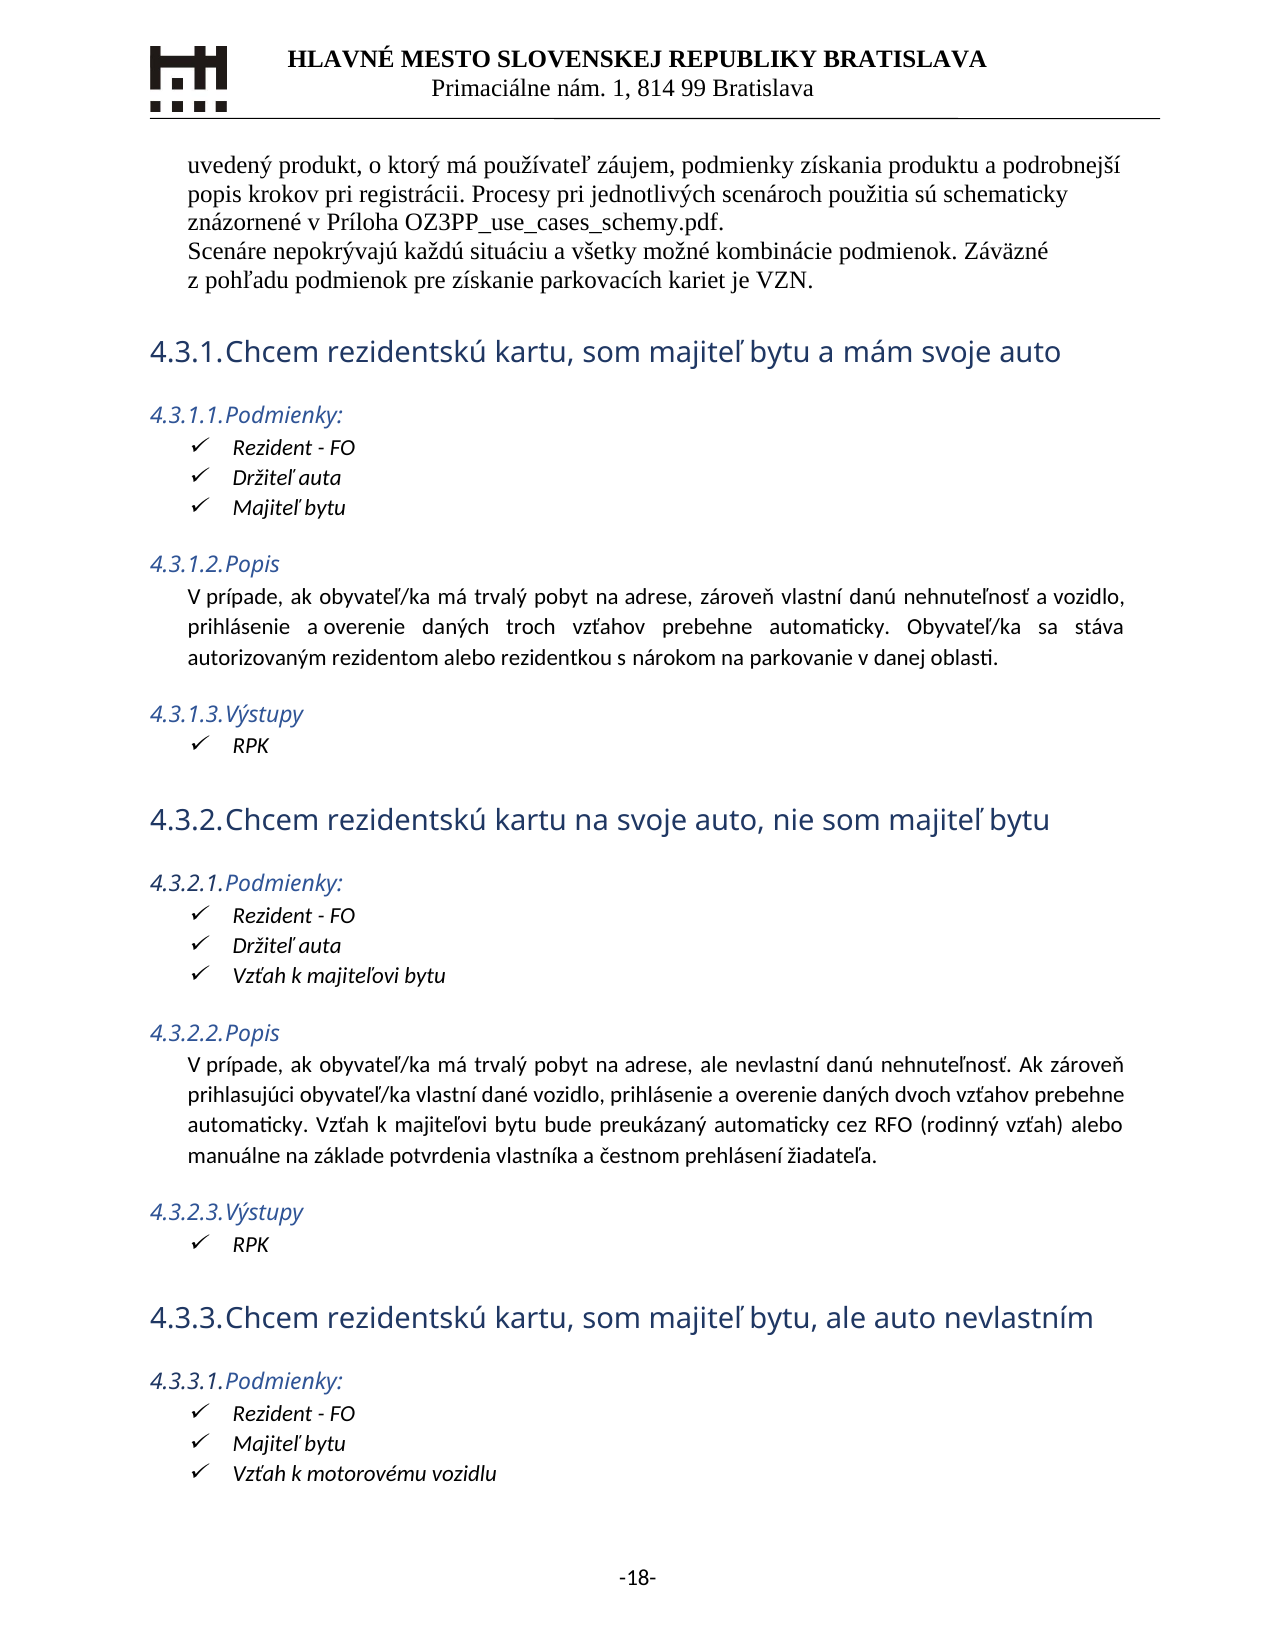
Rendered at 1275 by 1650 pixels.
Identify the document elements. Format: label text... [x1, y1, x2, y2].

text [187, 150, 1125, 236]
subtitle Chcem rezidentskú kartu, som majiteľ bytu, ale auto nevlastním [150, 1297, 1125, 1337]
subtitle Podmienky: [150, 867, 1125, 898]
list Rezident - FO [187, 901, 1125, 929]
subtitle Podmienky: [150, 399, 1125, 430]
subtitle Chcem rezidentskú kartu na svoje auto, nie som majiteľ bytu [150, 799, 1125, 839]
list Vzťah k motorovému vozidlu [187, 1459, 1125, 1487]
list Rezident - FO [187, 433, 1125, 461]
list Držiteľ auta [187, 931, 1125, 959]
list Rezident - FO [187, 1399, 1125, 1427]
list Držiteľ auta [187, 463, 1125, 491]
subtitle Popis [150, 1016, 1125, 1048]
list Vzťah k majiteľovi bytu [187, 961, 1125, 989]
subtitle Chcem rezidentskú kartu, som majiteľ bytu a mám svoje auto [150, 331, 1125, 371]
text Scenáre nepokrývajú každú situáciu a všetky možné kombinácie podmienok. Záväzné z pohľadu podmienok pre získanie parkovacích kariet je VZN. [187, 236, 1125, 294]
subtitle Výstupy [150, 698, 1125, 729]
subtitle Popis [150, 548, 1125, 580]
subtitle Podmienky: [150, 1365, 1125, 1397]
picture [150, 46, 227, 112]
list V prípade, ak obyvateľ/ka má trvalý pobyt na adrese, ale nevlastní danú nehnuteľnosť. Ak zároveň prihlasujúci obyvateľ/ka vlastní dané vozidlo, prihlásenie a overenie daných dvoch vzťahov prebehne automaticky. Vzťah k majiteľovi bytu bude preukázaný automaticky cez RFO (rodinný vzťah) alebo manuálne na základe potvrdenia vlastníka a čestnom prehlásení žiadateľa. [187, 1050, 1125, 1169]
list RPK [187, 1230, 1125, 1258]
list Majiteľ bytu [187, 1429, 1125, 1457]
list RPK [187, 732, 1125, 759]
subtitle Výstupy [150, 1196, 1125, 1227]
list Majiteľ bytu [187, 493, 1125, 521]
list V prípade, ak obyvateľ/ka má trvalý pobyt na adrese, zároveň vlastní danú nehnuteľnosť a vozidlo, prihlásenie a overenie daných troch vzťahov prebehne automaticky. Obyvateľ/ka sa stáva autorizovaným rezidentom alebo rezidentkou s nárokom na parkovanie v danej oblasti. [187, 582, 1125, 671]
